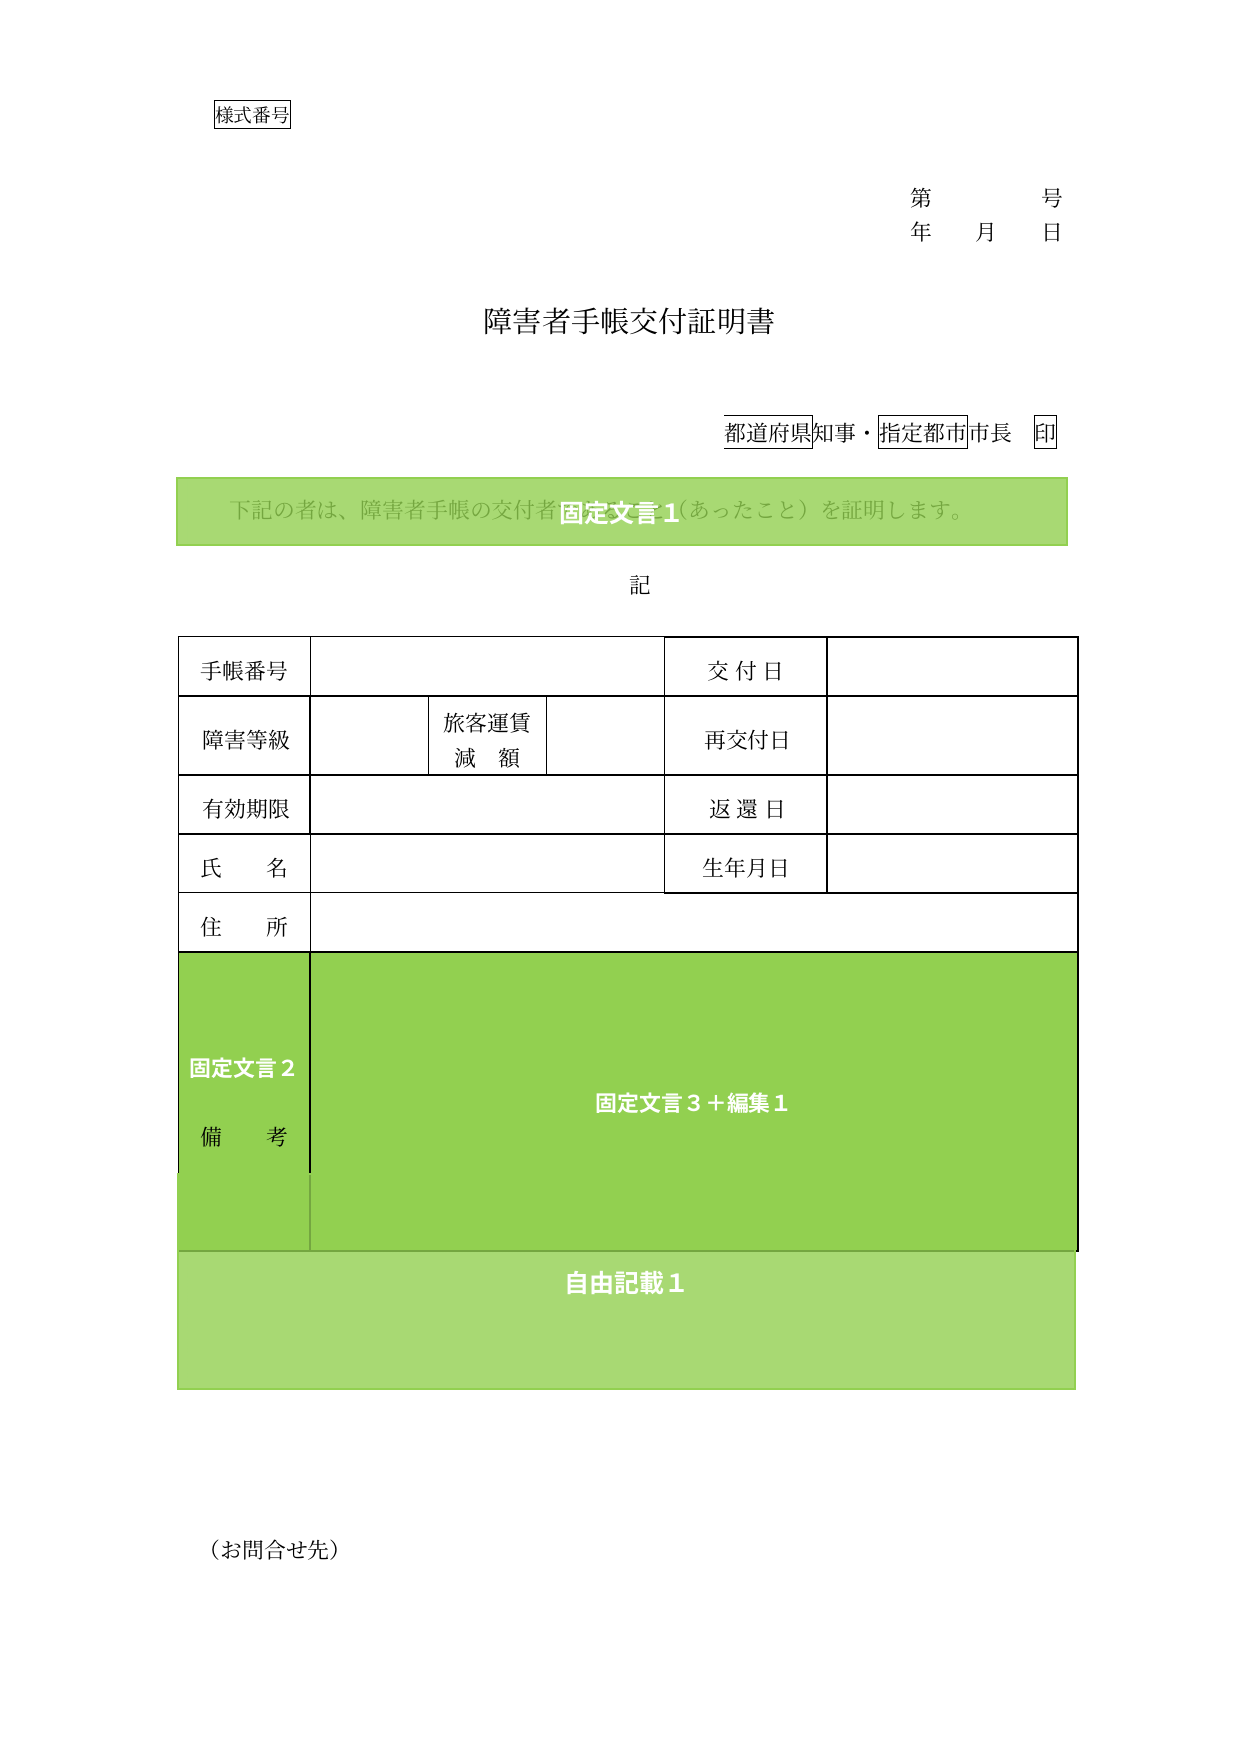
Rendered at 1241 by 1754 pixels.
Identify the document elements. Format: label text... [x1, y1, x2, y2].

table_cell 固定文言２ 備 考 [179, 953, 309, 1173]
table_cell 住 所 [179, 893, 310, 951]
table_cell [547, 697, 664, 774]
table_header [311, 637, 664, 695]
table_cell 氏 名 [179, 835, 310, 892]
table_cell 障害等級 [179, 697, 309, 774]
table_cell [311, 776, 664, 833]
table_header [828, 638, 1077, 695]
text 年 月 日 [177, 214, 1063, 249]
table_cell 有効期限 [179, 776, 309, 833]
table_header （お問合せ先） [187, 1390, 1073, 1567]
text 第 号 [177, 179, 1063, 214]
table_cell 固定文言３＋編集１ [311, 953, 1077, 1250]
table_header 障害者手帳交付証明書 都道府県知事・指定都市市長 印 下記の者は、障害者手帳の交付者であること（あったこと）を証明します。 記 [188, 285, 1071, 636]
table_header 手帳番号 [179, 637, 310, 695]
table_cell 旅客運賃減額 [429, 697, 546, 774]
table_cell 生年月日 [665, 835, 826, 892]
table_cell [311, 835, 664, 892]
table_cell 返 還 日 [665, 776, 826, 833]
table_cell [311, 697, 428, 774]
table_header 交 付 日 [665, 638, 826, 695]
table_cell 再交付日 [665, 697, 826, 774]
table_cell [311, 893, 1077, 951]
table_cell [828, 776, 1077, 833]
table_cell [828, 697, 1077, 774]
table_cell [828, 835, 1077, 892]
